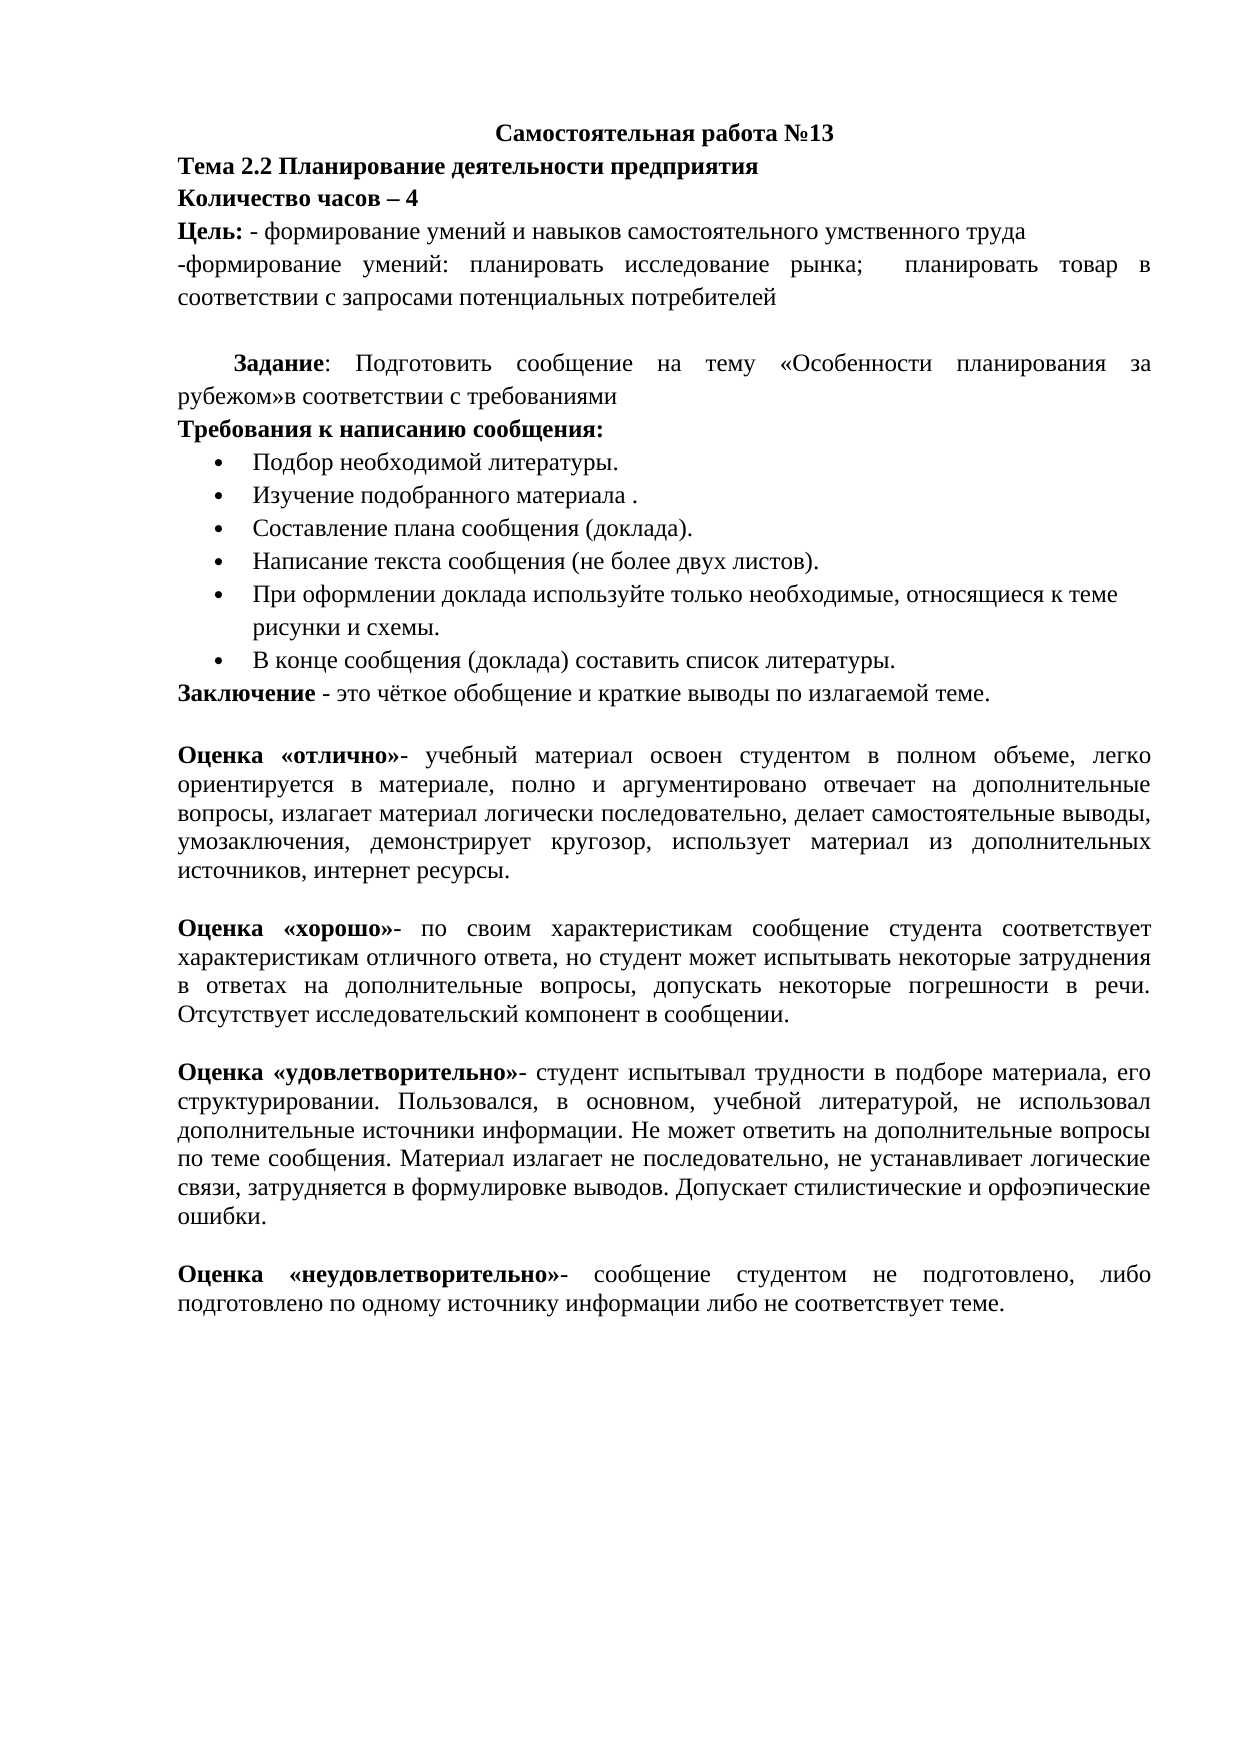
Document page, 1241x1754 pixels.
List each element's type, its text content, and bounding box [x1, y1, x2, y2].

text Требования к написанию сообщения: [177, 414, 1152, 443]
list При оформлении доклада используйте только необходимые, относящиеся к теме рисунки и схемы. [215, 579, 1152, 641]
list Подбор необходимой литературы. [215, 447, 1152, 476]
text Заключение - это чёткое обобщение и краткие выводы по излагаемой теме. [177, 678, 1152, 707]
text Количество часов – 4 [177, 183, 1152, 211]
text -формирование умений: планировать исследование рынка; планировать товар в соответствии с запросами потенциальных потребителей [177, 249, 1152, 311]
list В конце сообщения (доклада) составить список литературы. [215, 645, 1152, 674]
text Тема 2.2 Планирование деятельности предприятия [177, 151, 1152, 180]
text Оценка «отлично»- учебный материал освоен студентом в полном объеме, легко ориентируется в материале, полно и аргументировано отвечает на дополнительные вопросы, излагает материал логически последовательно, делает самостоятельные выводы, умозаключения, демонстрирует кругозор, использует материал из дополнительных источников, интернет ресурсы. [177, 740, 1152, 884]
text Задание: Подготовить сообщение на тему «Особенности планирования за рубежом»в соответствии с требованиями [177, 348, 1152, 409]
text Оценка «удовлетворительно»- студент испытывал трудности в подборе материала, его структурировании. Пользовался, в основном, учебной литературой, не использовал дополнительные источники информации. Не может ответить на дополнительные вопросы по теме сообщения. Материал излагает не последовательно, не устанавливает логические связи, затрудняется в формулировке выводов. Допускает стилистические и орфоэпические ошибки. [177, 1057, 1152, 1230]
text Самостоятельная работа №13 [177, 118, 1152, 147]
list Составление плана сообщения (доклада). [215, 513, 1152, 542]
list Написание текста сообщения (не более двух листов). [215, 546, 1152, 575]
text Оценка «неудовлетворительно»- сообщение студентом не подготовлено, либо подготовлено по одному источнику информации либо не соответствует теме. [177, 1259, 1152, 1316]
text Цель: - формирование умений и навыков самостоятельного умственного труда [177, 216, 1152, 244]
list Изучение подобранного материала . [215, 480, 1152, 509]
text Оценка «хорошо»- по своим характеристикам сообщение студента соответствует характеристикам отличного ответа, но студент может испытывать некоторые затруднения в ответах на дополнительные вопросы, допускать некоторые погрешности в речи. Отсутствует исследовательский компонент в сообщении. [177, 913, 1152, 1028]
